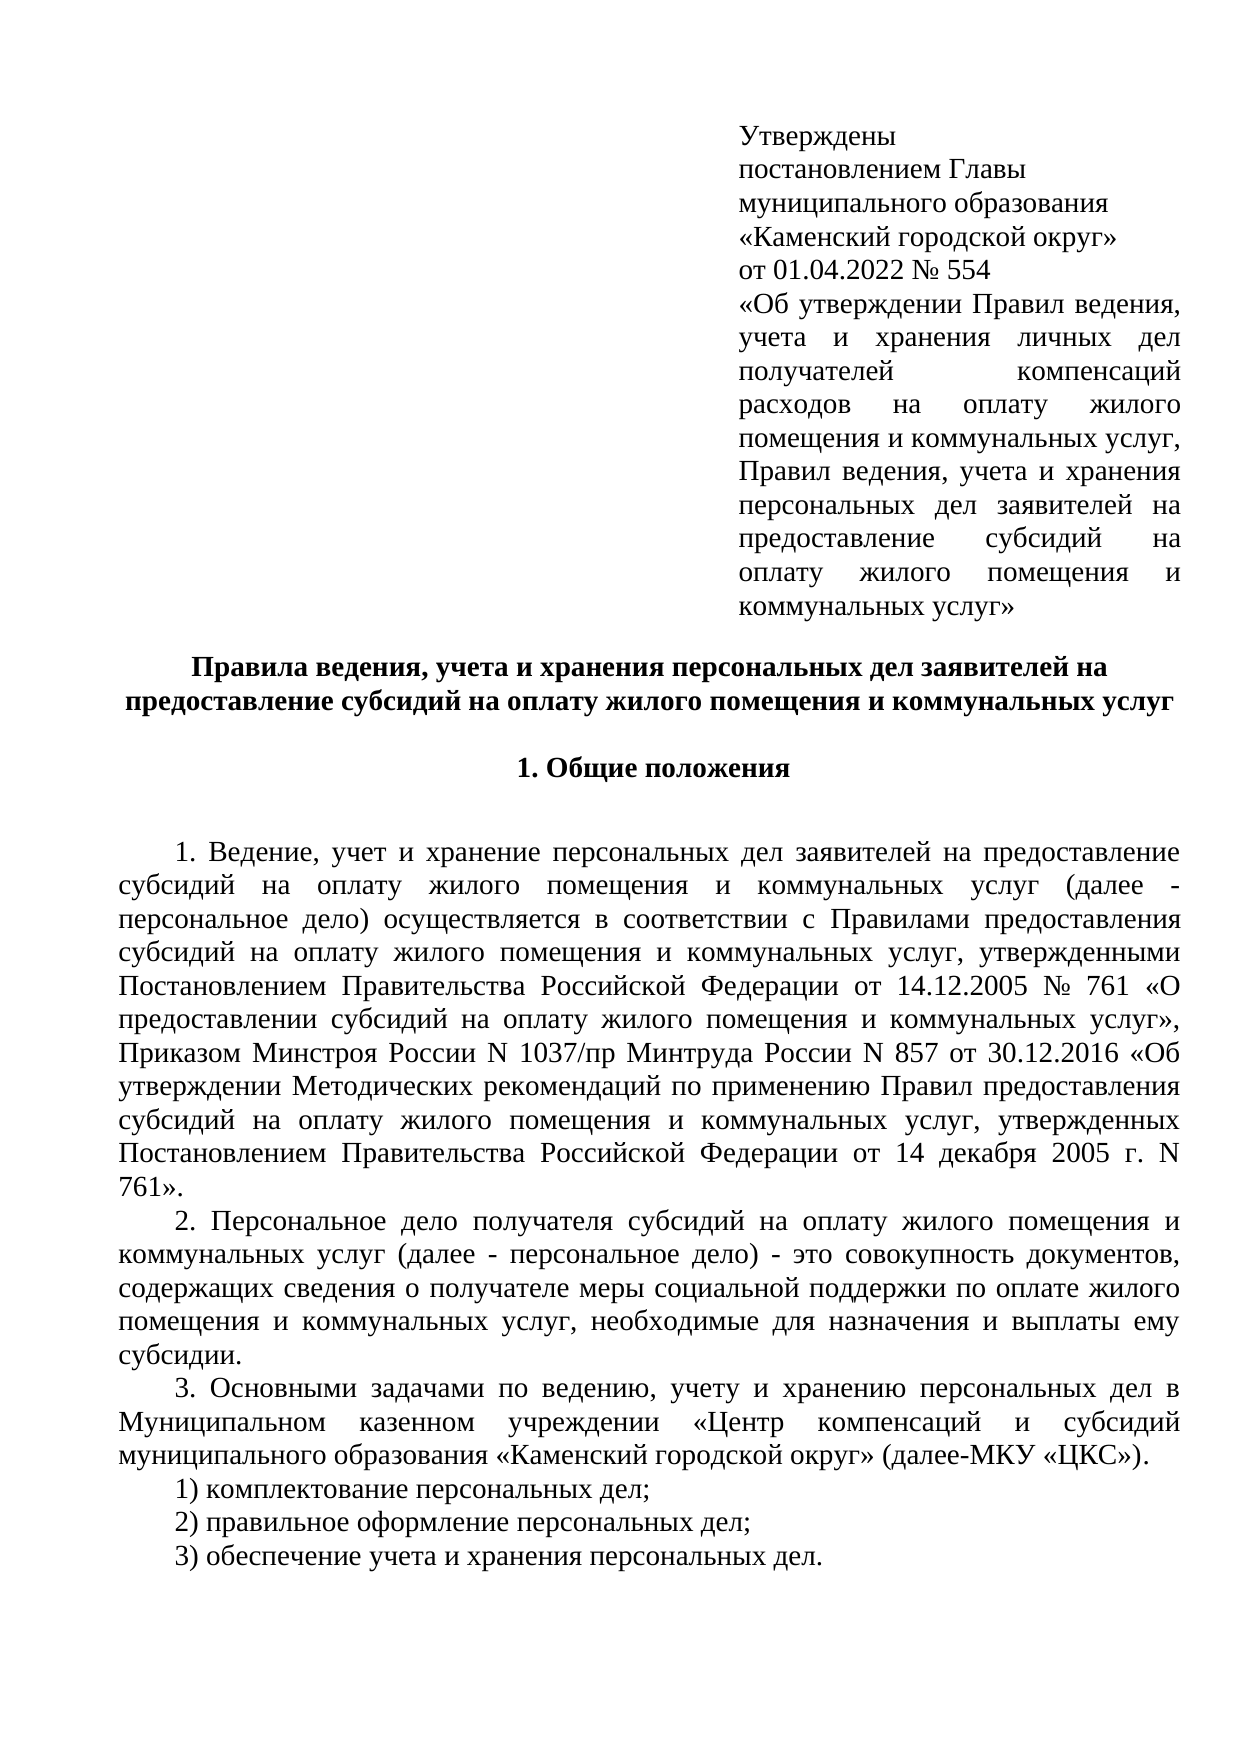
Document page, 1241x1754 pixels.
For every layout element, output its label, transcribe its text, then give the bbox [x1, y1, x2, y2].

text 2) правильное оформление персональных дел; [118, 1504, 1181, 1538]
text 1. Ведение, учет и хранение персональных дел заявителей на предоставление субсидий на оплату жилого помещения и коммунальных услуг (далее - персональное дело) осуществляется в соответствии с Правилами предоставления субсидий на оплату жилого помещения и коммунальных услуг, утвержденными Постановлением Правительства Российской Федерации от 14.12.2005 № 761 «О предоставлении субсидий на оплату жилого помещения и коммунальных услуг», Приказом Минстроя России N 1037/пр Минтруда России N 857 от 30.12.2016 «Об утверждении Методических рекомендаций по применению Правил предоставления субсидий на оплату жилого помещения и коммунальных услуг, утвержденных Постановлением Правительства Российской Федерации от 14 декабря 2005 г. N 761». [118, 834, 1181, 1203]
text «Об утверждении Правил ведения, учета и хранения личных дел получателей компенсаций расходов на оплату жилого помещения и коммунальных услуг, Правил ведения, учета и хранения персональных дел заявителей на предоставление субсидий на оплату жилого помещения и коммунальных услуг» [738, 286, 1181, 621]
text постановлением Главы муниципального образования «Каменский городской округ» [738, 152, 1181, 252]
text 2. Персональное дело получателя субсидий на оплату жилого помещения и коммунальных услуг (далее - персональное дело) - это совокупность документов, содержащих сведения о получателе меры социальной поддержки по оплате жилого помещения и коммунальных услуг, необходимые для назначения и выплаты ему субсидии. [118, 1203, 1181, 1370]
text 3. Основными задачами по ведению, учету и хранению персональных дел в Муниципальном казенном учреждении «Центр компенсаций и субсидий муниципального образования «Каменский городской округ» (далее-МКУ «ЦКС»). [118, 1370, 1181, 1471]
text 1) комплектование персональных дел; [118, 1471, 1181, 1504]
text Правила ведения, учета и хранения персональных дел заявителей на предоставление субсидий на оплату жилого помещения и коммунальных услуг [118, 649, 1181, 716]
text от 01.04.2022 № 554 [738, 252, 1181, 286]
text 3) обеспечение учета и хранения персональных дел. [118, 1538, 1181, 1572]
text Утверждены [738, 118, 1181, 152]
text 1. Общие положения [118, 750, 1181, 783]
